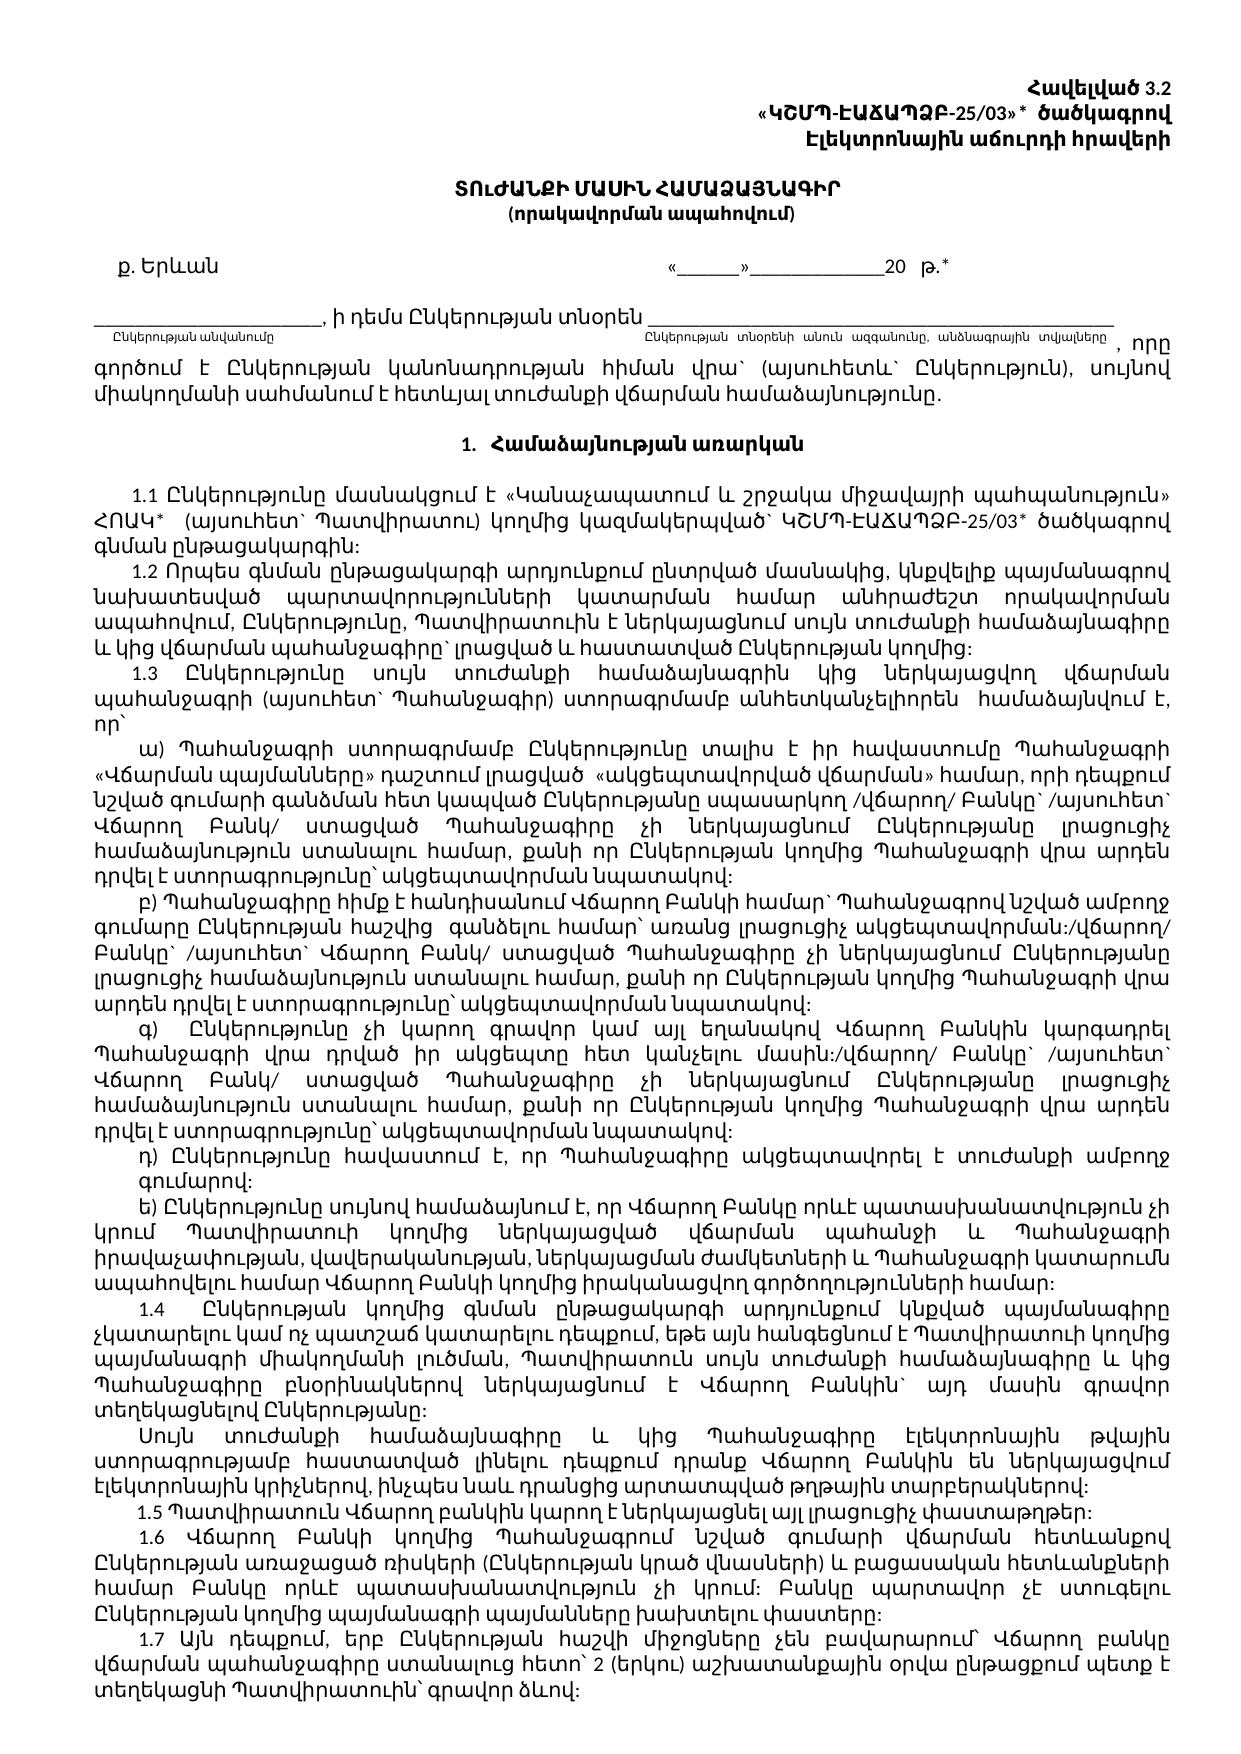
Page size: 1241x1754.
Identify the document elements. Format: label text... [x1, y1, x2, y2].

text բ) Պահանջագիրը հիմք է հանդիսանում Վճարող Բանկի համար` Պահանջագրով նշված ամբողջ գումարը Ընկերության հաշվից գանձելու համար՝ առանց լրացուցիչ ակցեպտավորման:/վճարող/ Բանկը` /այսուհետ` Վճարող Բանկ/ ստացված Պահանջագիրը չի ներկայացնում Ընկերությանը լրացուցիչ համաձայնություն ստանալու համար, քանի որ Ընկերության կողմից Պահանջագրի վրա արդեն դրվել է ստորագրությունը՝ ակցեպտավորման նպատակով: [94, 889, 1171, 1016]
text (որակավորման ապահովում) [94, 202, 1171, 225]
text 1.5 Պատվիրատուն Վճարող բանկին կարող է ներկայացնել այլ լրացուցիչ փաստաթղթեր: [94, 1499, 1171, 1524]
text գ) Ընկերությունը չի կարող գրավոր կամ այլ եղանակով Վճարող Բանկին կարգադրել Պահանջագրի վրա դրված իր ակցեպտը հետ կանչելու մասին:/վճարող/ Բանկը` /այսուհետ` Վճարող Բանկ/ ստացված Պահանջագիրը չի ներկայացնում Ընկերությանը լրացուցիչ համաձայնություն ստանալու համար, քանի որ Ընկերության կողմից Պահանջագրի վրա արդեն դրվել է ստորագրությունը՝ ակցեպտավորման նպատակով: [94, 1016, 1171, 1143]
text Էլեկտրոնային աճուրդի հրավերի [94, 126, 1171, 151]
text ք. Երևան «______»_____________20 թ.* [94, 254, 1171, 279]
text ա) Պահանջագրի ստորագրմամբ Ընկերությունը տալիս է իր հավաստումը Պահանջագրի «Վճարման պայմանները» դաշտում լրացված «ակցեպտավորված վճարման» համար, որի դեպքում նշված գումարի գանձման հետ կապված Ընկերությանը սպասարկող /վճարող/ Բանկը` /այսուհետ` Վճարող Բանկ/ ստացված Պահանջագիրը չի ներկայացնում Ընկերությանը լրացուցիչ համաձայնություն ստանալու համար, քանի որ Ընկերության կողմից Պահանջագրի վրա արդեն դրվել է ստորագրությունը՝ ակցեպտավորման նպատակով: [94, 737, 1171, 889]
text դ) Ընկերությունը հավաստում է, որ Պահանջագիրը ակցեպտավորել է տուժանքի ամբողջ գումարով: [138, 1143, 1171, 1194]
text 1.1 Ընկերությունը մասնակցում է «Կանաչապատում և շրջակա միջավայրի պահպանություն» ՀՈԱԿ* (այսուհետ` Պատվիրատու) կողմից կազմակերպված` ԿՇՄՊ-ԷԱՃԱՊՁԲ-25/03* ծածկագրով գնման ընթացակարգին: [94, 482, 1171, 559]
text ՏՈւԺԱՆՔԻ ՄԱՍԻՆ ՀԱՄԱՁԱՅՆԱԳԻՐ [94, 177, 1171, 202]
text 1.7 Այն դեպքում, երբ Ընկերության հաշվի միջոցները չեն բավարարում՝ Վճարող բանկը վճարման պահանջագիրը ստանալուց հետո՝ 2 (երկու) աշխատանքային օրվա ընթացքում պետք է տեղեկացնի Պատվիրատուին՝ գրավոր ձևով: [94, 1626, 1171, 1702]
text 1.3 Ընկերությունը սույն տուժանքի համաձայնագրին կից ներկայացվող վճարման պահանջագրի (այսուհետ` Պահանջագիր) ստորագրմամբ անհետկանչելիորեն համաձայնվում է, որ՝ [94, 660, 1171, 737]
text 1.6 Վճարող Բանկի կողմից Պահանջագրում նշված գումարի վճարման հետևանքով Ընկերության առաջացած ռիսկերի (Ընկերության կրած վնասների) և բացասական հետևանքների համար Բանկը որևէ պատասխանատվություն չի կրում: Բանկը պարտավոր չէ ստուգելու Ընկերության կողմից պայմանագրի պայմանները խախտելու փաստերը: [94, 1524, 1171, 1626]
text Սույն տուժանքի համաձայնագիրը և կից Պահանջագիրը էլեկտրոնային թվային ստորագրությամբ հաստատված լինելու դեպքում դրանք Վճարող Բանկին են ներկայացվում էլեկտրոնային կրիչներով, ինչպես նաև դրանցից արտատպված թղթային տարբերակներով: [94, 1423, 1171, 1499]
text ______________________, ի դեմս Ընկերության տնօրեն _____________________________________________ [94, 304, 1171, 330]
text Ընկերության անվանումը Ընկերության տնօրենի անուն ազգանունը, անձնագրային տվյալները , որը գործում է Ընկերության կանոնադրության հիման վրա` (այսուհետև` Ընկերություն), սույնով միակողմանի սահմանում է հետևյալ տուժանքի վճարման համաձայնությունը. [94, 330, 1171, 406]
text 1.4 Ընկերության կողմից գնման ընթացակարգի արդյունքում կնքված պայմանագիրը չկատարելու կամ ոչ պատշաճ կատարելու դեպքում, եթե այն հանգեցնում է Պատվիրատուի կողմից պայմանագրի միակողմանի լուծման, Պատվիրատուն սույն տուժանքի համաձայնագիրը և կից Պահանջագիրը բնօրինակներով ներկայացնում է Վճարող Բանկին` այդ մասին գրավոր տեղեկացնելով Ընկերությանը: [94, 1296, 1171, 1423]
text 1. Համաձայնության առարկան [94, 432, 1171, 457]
text Հավելված 3.2 [94, 75, 1171, 100]
text ե) Ընկերությունը սույնով համաձայնում է, որ Վճարող Բանկը որևէ պատասխանատվություն չի կրում Պատվիրատուի կողմից ներկայացված վճարման պահանջի և Պահանջագրի իրավաչափության, վավերականության, ներկայացման ժամկետների և Պահանջագրի կատարումն ապահովելու համար Վճարող Բանկի կողմից իրականացվող գործողությունների համար: [94, 1194, 1171, 1296]
text 1.2 Որպես գնման ընթացակարգի արդյունքում ընտրված մասնակից, կնքվելիք պայմանագրով նախատեսված պարտավորությունների կատարման համար անհրաժեշտ որակավորման ապահովում, Ընկերությունը, Պատվիրատուին է ներկայացնում սույն տուժանքի համաձայնագիրը և կից վճարման պահանջագիրը` լրացված և հաստատված Ընկերության կողմից: [94, 559, 1171, 660]
text «ԿՇՄՊ-ԷԱՃԱՊՁԲ-25/03»* ծածկագրով [94, 100, 1171, 126]
